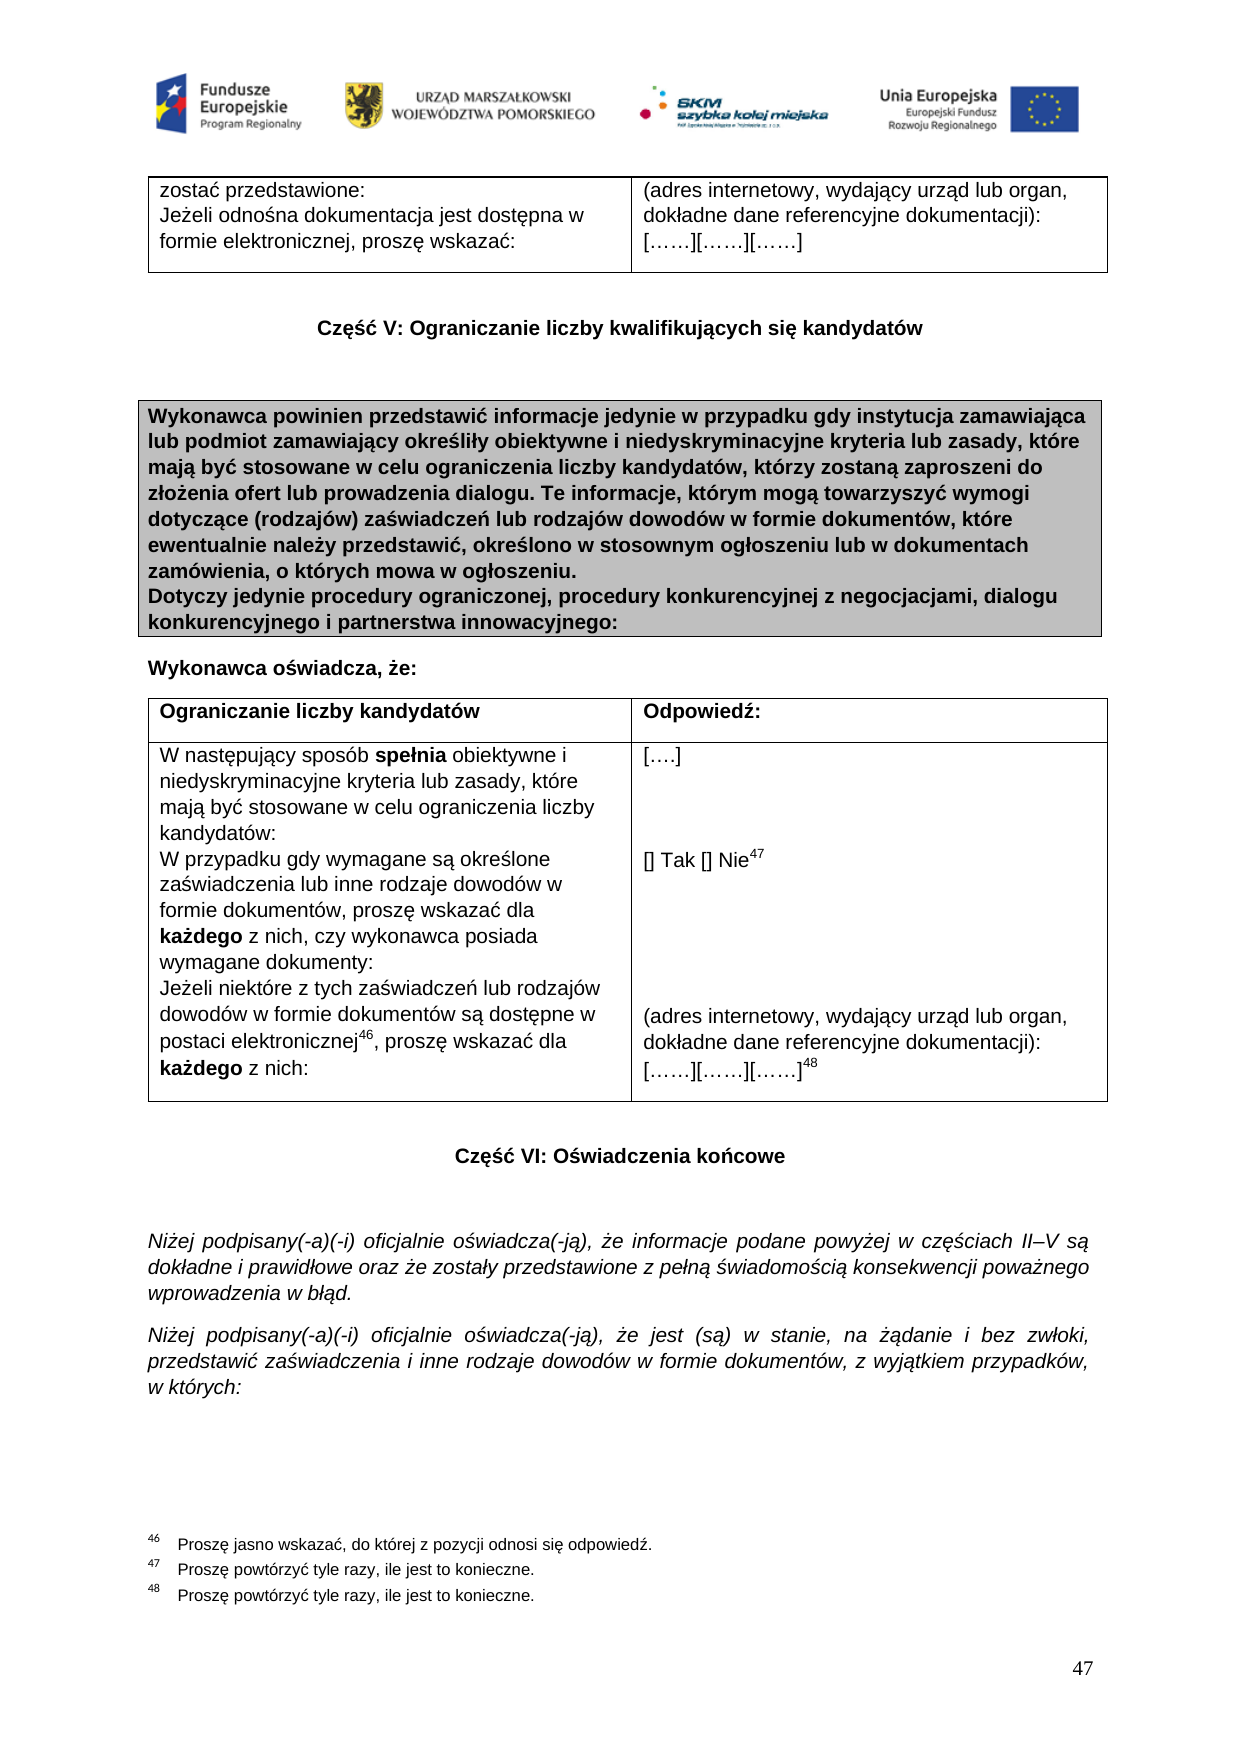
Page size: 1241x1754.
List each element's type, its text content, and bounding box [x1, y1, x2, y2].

text Wykonawca oświadcza, że: [148, 656, 1093, 680]
text Wykonawca powinien przedstawić informacje jedynie w przypadku gdy instytucja zamawiająca lub podmiot zamawiający określiły obiektywne i niedyskryminacyjne kryteria lub zasady, które mają być stosowane w celu ograniczenia liczby kandydatów, którzy zostaną zaproszeni do złożenia ofert lub prowadzenia dialogu. Te informacje, którym mogą towarzyszyć wymogi dotyczące (rodzajów) zaświadczeń lub rodzajów dowodów w formie dokumentów, które ewentualnie należy przedstawić, określono w stosownym ogłoszeniu lub w dokumentach zamówienia, o których mowa w ogłoszeniu. Dotyczy jedynie procedury ograniczonej, procedury konkurencyjnej z negocjacjami, dialogu konkurencyjnego i partnerstwa innowacyjnego: [139, 401, 1101, 636]
table_header Odpowiedź: [632, 699, 1107, 742]
table_cell [] Tak [] Nie [……] [……] (adres internetowy, wydający urząd lub organ, dokładne dane referencyjne dokumentacji): [……][……][……] [632, 178, 1107, 272]
text Część V: Ograniczanie liczby kwalifikujących się kandydatów [148, 315, 1093, 339]
picture [147, 73, 1093, 148]
text Niżej podpisany(-a)(-i) oficjalnie oświadcza(-ją), że informacje podane powyżej w częściach II–V są dokładne i prawidłowe oraz że zostały przedstawione z pełną świadomością konsekwencji poważnego wprowadzenia w błąd. [148, 1229, 1093, 1305]
table_header Ograniczanie liczby kandydatów [149, 699, 631, 742]
table_cell W następujący sposób spełnia obiektywne i niedyskryminacyjne kryteria lub zasady, które mają być stosowane w celu ograniczenia liczby kandydatów: W przypadku gdy wymagane są określone zaświadczenia lub inne rodzaje dowodów w formie dokumentów, proszę wskazać dla każdego z nich, czy wykonawca posiada wymagane dokumenty: Jeżeli niektóre z tych zaświadczeń lub rodzajów dowodów w formie dokumentów są dostępne w postaci elektronicznej, proszę wskazać dla każdego z nich: [149, 743, 631, 1101]
table_cell [….] [] Tak [] Nie (adres internetowy, wydający urząd lub organ, dokładne dane referencyjne dokumentacji): [……][……][……] [632, 743, 1107, 1101]
text Niżej podpisany(-a)(-i) oficjalnie oświadcza(-ją), że jest (są) w stanie, na żądanie i bez zwłoki, przedstawić zaświadczenia i inne rodzaje dowodów w formie dokumentów, z wyjątkiem przypadków, w których: [148, 1323, 1093, 1399]
text Część VI: Oświadczenia końcowe [148, 1144, 1093, 1168]
